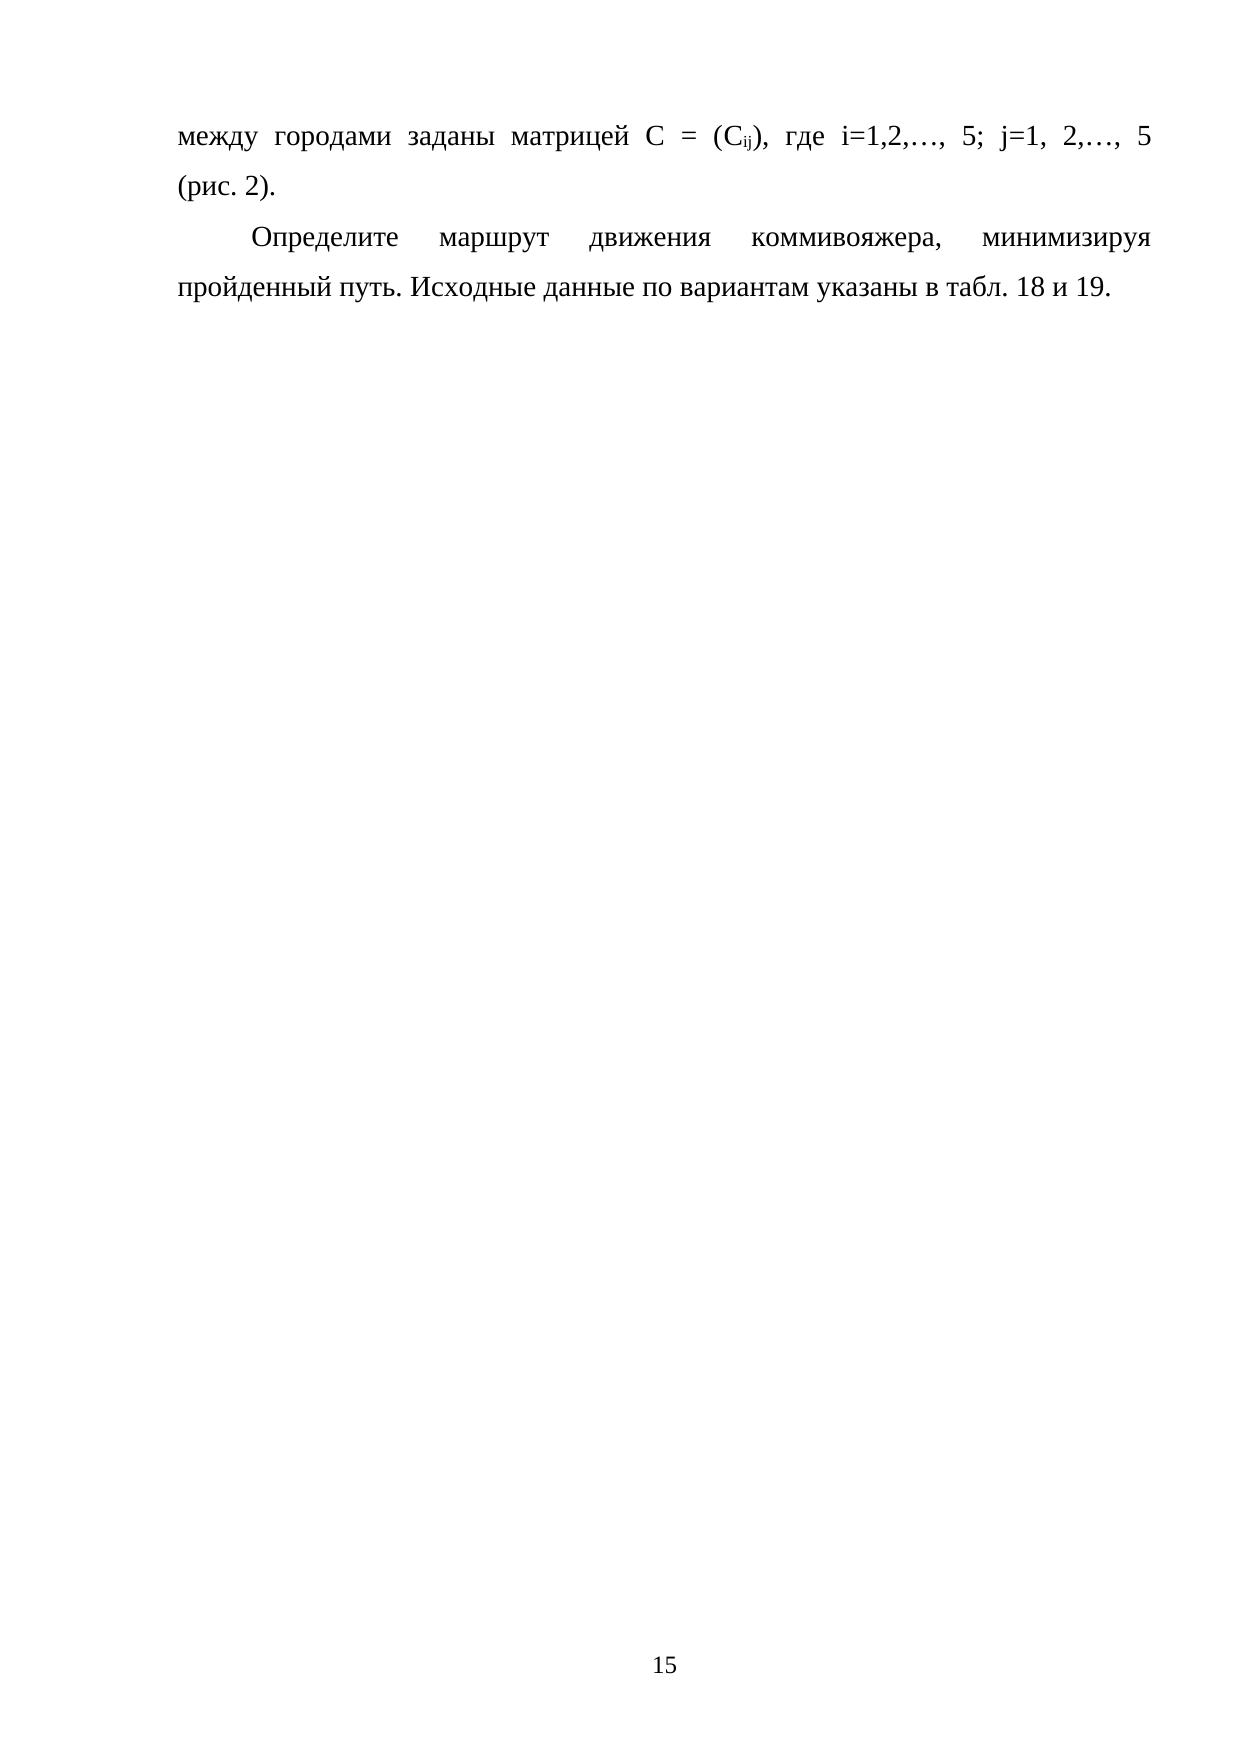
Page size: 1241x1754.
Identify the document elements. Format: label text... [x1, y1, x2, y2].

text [177, 118, 1152, 202]
text Определите маршрут движения коммивояжера, минимизируя пройденный путь. Исходные данные по вариантам указаны в табл. 18 и 19. [177, 219, 1152, 303]
